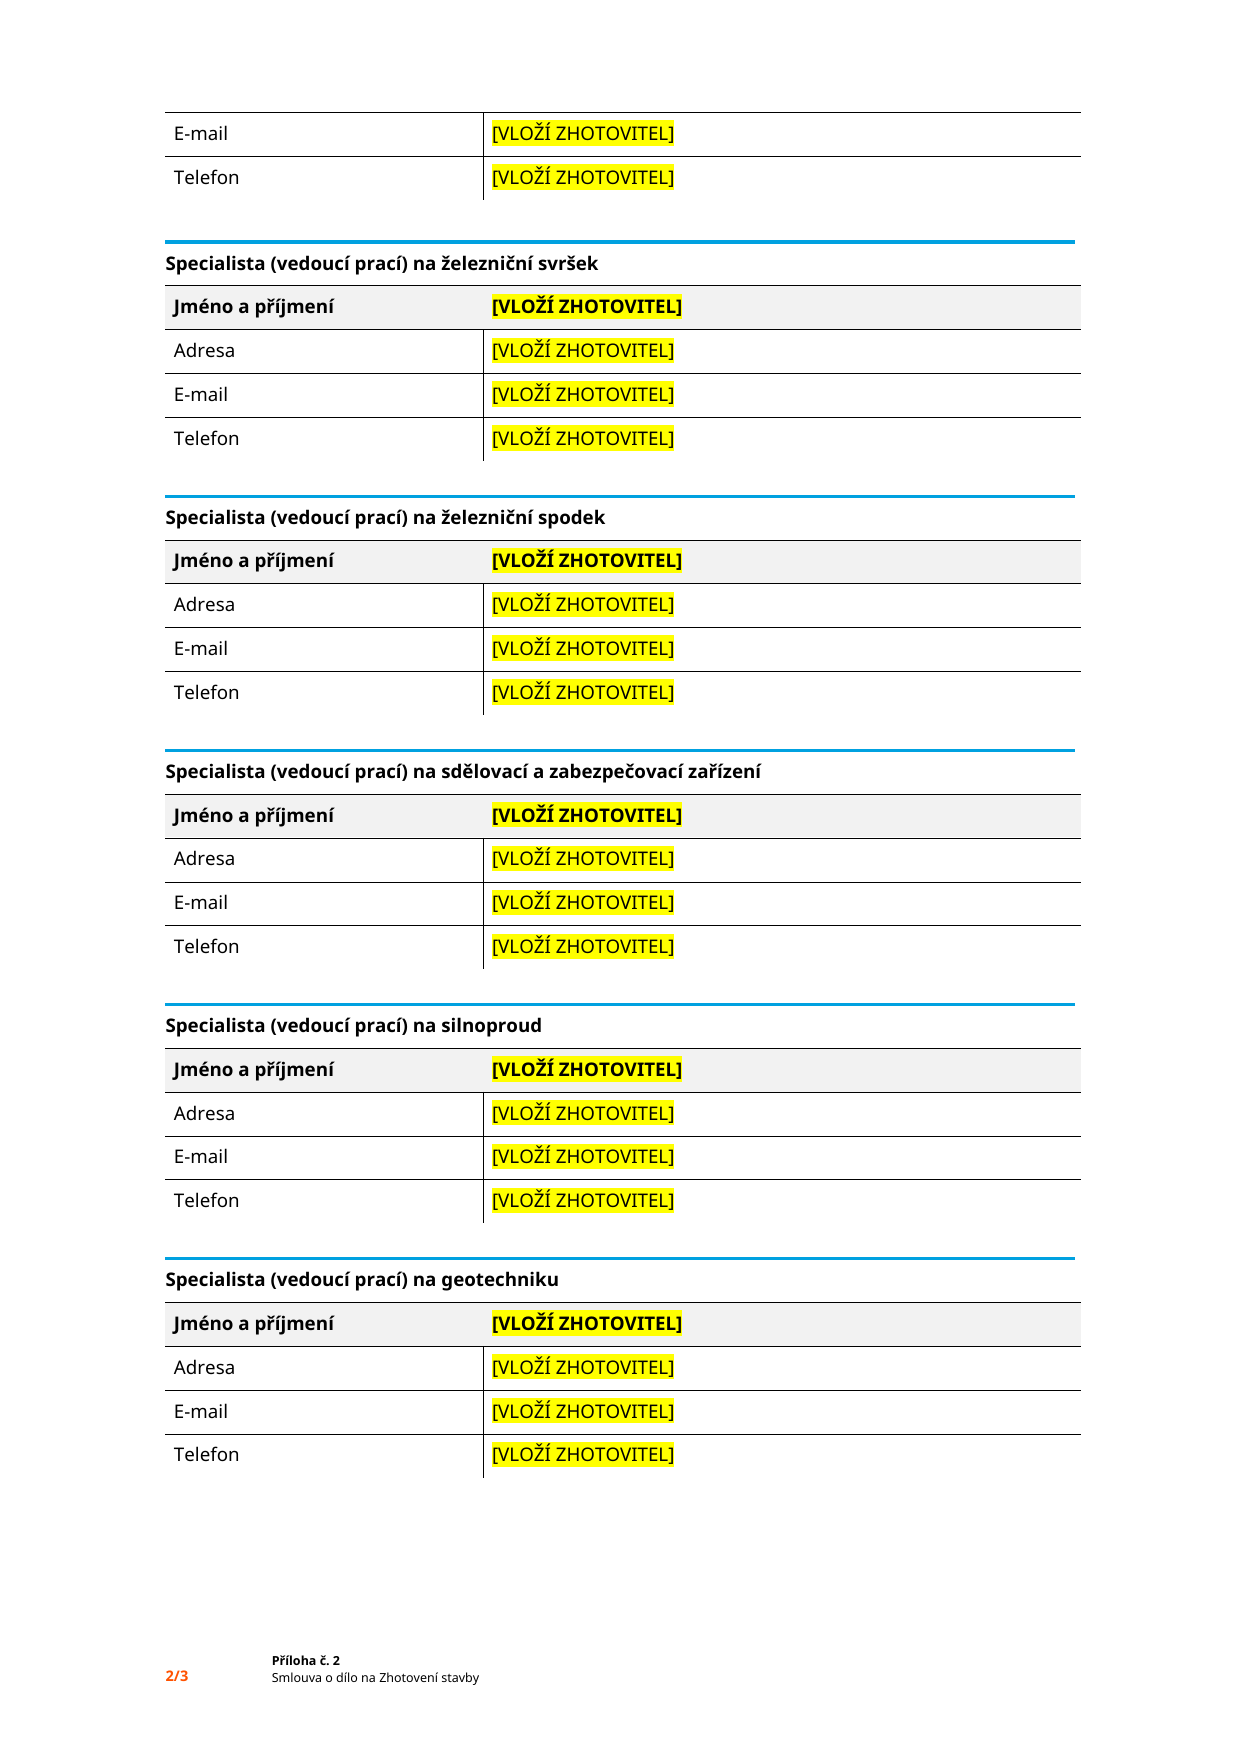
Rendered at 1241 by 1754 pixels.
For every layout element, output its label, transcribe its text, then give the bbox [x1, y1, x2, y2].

table_cell E-mail [165, 628, 483, 671]
table_header [VLOŽÍ ZHOTOVITEL] [484, 795, 1081, 837]
text Specialista (vedoucí prací) na silnoproud [165, 1006, 1075, 1038]
table_cell [VLOŽÍ ZHOTOVITEL] [484, 584, 1081, 627]
table_cell E-mail [165, 883, 483, 925]
table_cell E-mail [165, 374, 483, 417]
table_cell [VLOŽÍ ZHOTOVITEL] [484, 883, 1081, 925]
table_cell Telefon [165, 418, 483, 461]
table_cell Adresa [165, 584, 483, 627]
table_cell [VLOŽÍ ZHOTOVITEL] [484, 1137, 1081, 1179]
table_cell E-mail [165, 113, 483, 156]
table_cell [VLOŽÍ ZHOTOVITEL] [484, 1093, 1081, 1136]
table_cell Telefon [165, 672, 483, 715]
text Specialista (vedoucí prací) na železniční svršek [165, 244, 1075, 275]
table_cell Telefon [165, 1180, 483, 1223]
table_cell Adresa [165, 1093, 483, 1136]
table_cell E-mail [165, 1391, 483, 1433]
text Specialista (vedoucí prací) na geotechniku [165, 1260, 1075, 1292]
table_cell [VLOŽÍ ZHOTOVITEL] [484, 1180, 1081, 1223]
table_cell [VLOŽÍ ZHOTOVITEL] [484, 1391, 1081, 1433]
table_cell Adresa [165, 1347, 483, 1390]
table_cell Adresa [165, 839, 483, 881]
table_cell Telefon [165, 1435, 483, 1477]
table_header Jméno a příjmení [165, 1303, 484, 1346]
table_header [VLOŽÍ ZHOTOVITEL] [484, 1049, 1081, 1092]
table_cell [VLOŽÍ ZHOTOVITEL] [484, 418, 1081, 461]
table_header [VLOŽÍ ZHOTOVITEL] [484, 541, 1081, 583]
table_header Jméno a příjmení [165, 541, 484, 583]
table_cell Telefon [165, 157, 483, 200]
table_cell [VLOŽÍ ZHOTOVITEL] [484, 926, 1081, 969]
text Specialista (vedoucí prací) na železniční spodek [165, 498, 1075, 529]
table_cell [VLOŽÍ ZHOTOVITEL] [484, 1435, 1081, 1477]
table_cell E-mail [165, 1137, 483, 1179]
table_cell [VLOŽÍ ZHOTOVITEL] [484, 374, 1081, 417]
table_cell [VLOŽÍ ZHOTOVITEL] [484, 672, 1081, 715]
table_cell [VLOŽÍ ZHOTOVITEL] [484, 628, 1081, 671]
table_cell [VLOŽÍ ZHOTOVITEL] [484, 113, 1081, 156]
table_cell [VLOŽÍ ZHOTOVITEL] [484, 157, 1081, 200]
table_header [VLOŽÍ ZHOTOVITEL] [484, 286, 1081, 329]
table_cell Telefon [165, 926, 483, 969]
table_cell Adresa [165, 330, 483, 373]
table_header [VLOŽÍ ZHOTOVITEL] [484, 1303, 1081, 1346]
table_header Jméno a příjmení [165, 1049, 484, 1092]
table_header Jméno a příjmení [165, 286, 484, 329]
table_cell [VLOŽÍ ZHOTOVITEL] [484, 1347, 1081, 1390]
table_header Jméno a příjmení [165, 795, 484, 837]
text Specialista (vedoucí prací) na sdělovací a zabezpečovací zařízení [165, 752, 1075, 784]
table_cell [VLOŽÍ ZHOTOVITEL] [484, 839, 1081, 881]
table_cell [VLOŽÍ ZHOTOVITEL] [484, 330, 1081, 373]
